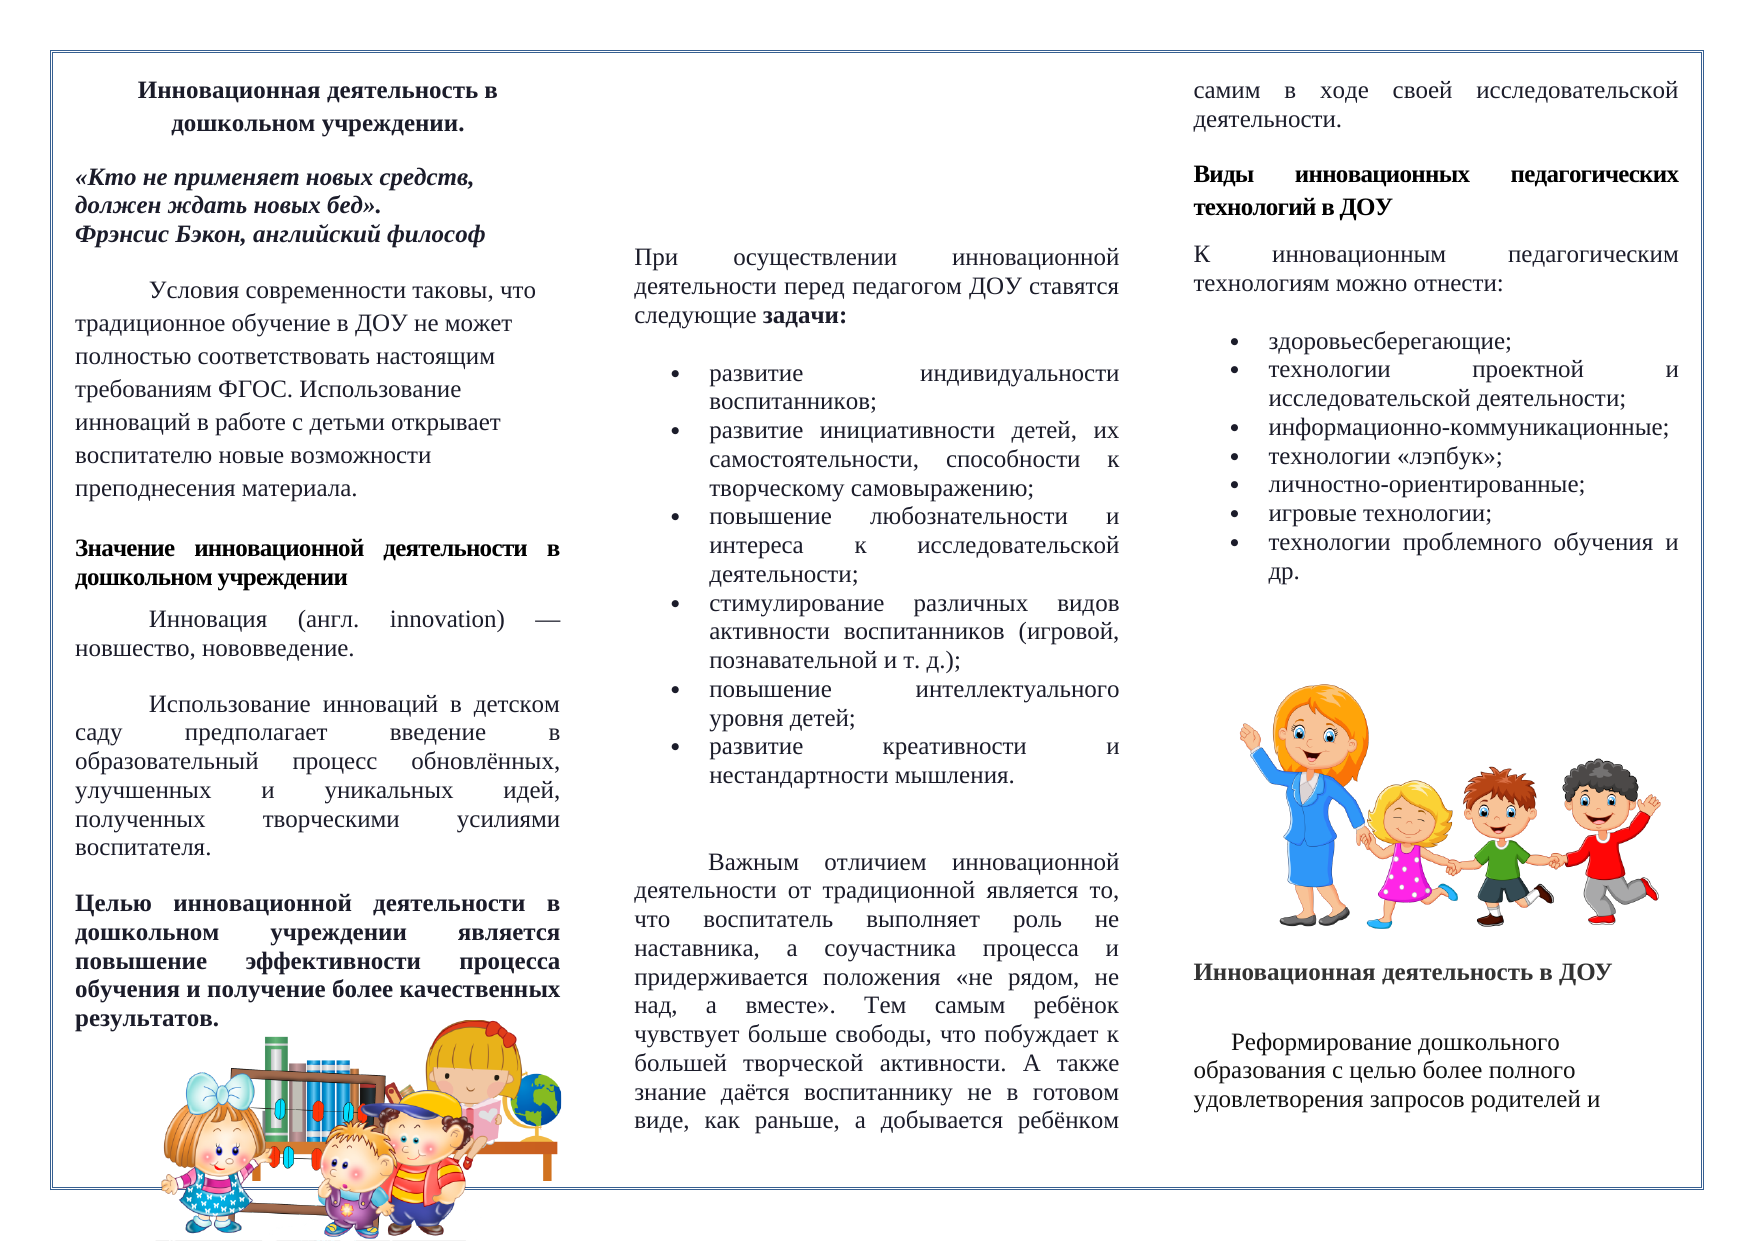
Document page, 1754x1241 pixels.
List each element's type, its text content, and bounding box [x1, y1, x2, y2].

list информационно-коммуникационные; [1231, 412, 1679, 441]
text Реформирование дошкольного образования с целью более полного удовлетворения запросов родителей и интересов детей предъявляет новые требования к ДОУ. [1193, 1027, 1679, 1113]
text Условия современности таковы, что традиционное обучение в ДОУ не может полностью соответствовать настоящим требованиям ФГОС. Использование инноваций в работе с детьми открывает воспитателю новые возможности преподнесения материала. [75, 275, 560, 502]
list развитие креативности и нестандартности мышления. [672, 731, 1119, 789]
list стимулирование различных видов активности воспитанников (игровой, познавательной и т. д.); [672, 588, 1119, 674]
picture [155, 1020, 562, 1241]
picture [1238, 675, 1661, 929]
list игровые технологии; [1231, 498, 1679, 527]
text К инновационным педагогическим технологиям можно отнести: [1193, 239, 1679, 297]
text Инновационная деятельность в ДОУ [1193, 845, 1679, 986]
list здоровьесберегающие; [1231, 326, 1679, 354]
list развитие инициативности детей, их самостоятельности, способности к творческому самовыражению; [672, 415, 1119, 501]
list повышение любознательности и интереса к исследовательской деятельности; [672, 501, 1119, 588]
list технологии проектной и исследовательской деятельности; [1231, 354, 1679, 412]
text Важным отличием инновационной деятельности от традиционной является то, что воспитатель выполняет роль не наставника, а соучастника процесса и придерживается положения «не рядом, не над, а вместе». Тем самым ребёнок чувствует больше свободы, что побуждает к большей творческой активности. А также знание даётся воспитаннику не в готовом виде, как раньше, а добывается ребёнком самим в ходе своей исследовательской деятельности. [634, 847, 1119, 1134]
list повышение интеллектуального уровня детей; [672, 674, 1119, 731]
text «Кто не применяет новых средств, должен ждать новых бед». Фрэнсис Бэкон, английский философ [75, 162, 560, 248]
text Использование инноваций в детском саду предполагает введение в образовательный процесс обновлённых, улучшенных и уникальных идей, полученных творческими усилиями воспитателя. [75, 689, 560, 861]
list развитие индивидуальности воспитанников; [672, 358, 1119, 415]
text При осуществлении инновационной деятельности перед педагогом ДОУ ставятся следующие задачи: [634, 242, 1119, 328]
text Целью инновационной деятельности в дошкольном учреждении является повышение эффективности процесса обучения и получение более качественных результатов. [75, 888, 560, 1032]
subtitle Виды инновационных педагогических технологий в ДОУ [1193, 159, 1679, 221]
list технологии «лэпбук»; [1231, 441, 1679, 469]
list технологии проблемного обучения и др. [1231, 527, 1679, 584]
list личностно-ориентированные; [1231, 469, 1679, 498]
text Важным отличием инновационной деятельности от традиционной является то, что воспитатель выполняет роль не наставника, а соучастника процесса и придерживается положения «не рядом, не над, а вместе». Тем самым ребёнок чувствует больше свободы, что побуждает к большей творческой активности. А также знание даётся воспитаннику не в готовом виде, как раньше, а добывается ребёнком самим в ходе своей исследовательской деятельности. [1193, 75, 1679, 132]
text Значение инновационной деятельности в дошкольном учреждении [75, 533, 560, 591]
text Инновация (англ. innovation) — новшество, нововведение. [75, 604, 560, 662]
text Инновационная деятельность в дошкольном учреждении. [75, 75, 560, 137]
